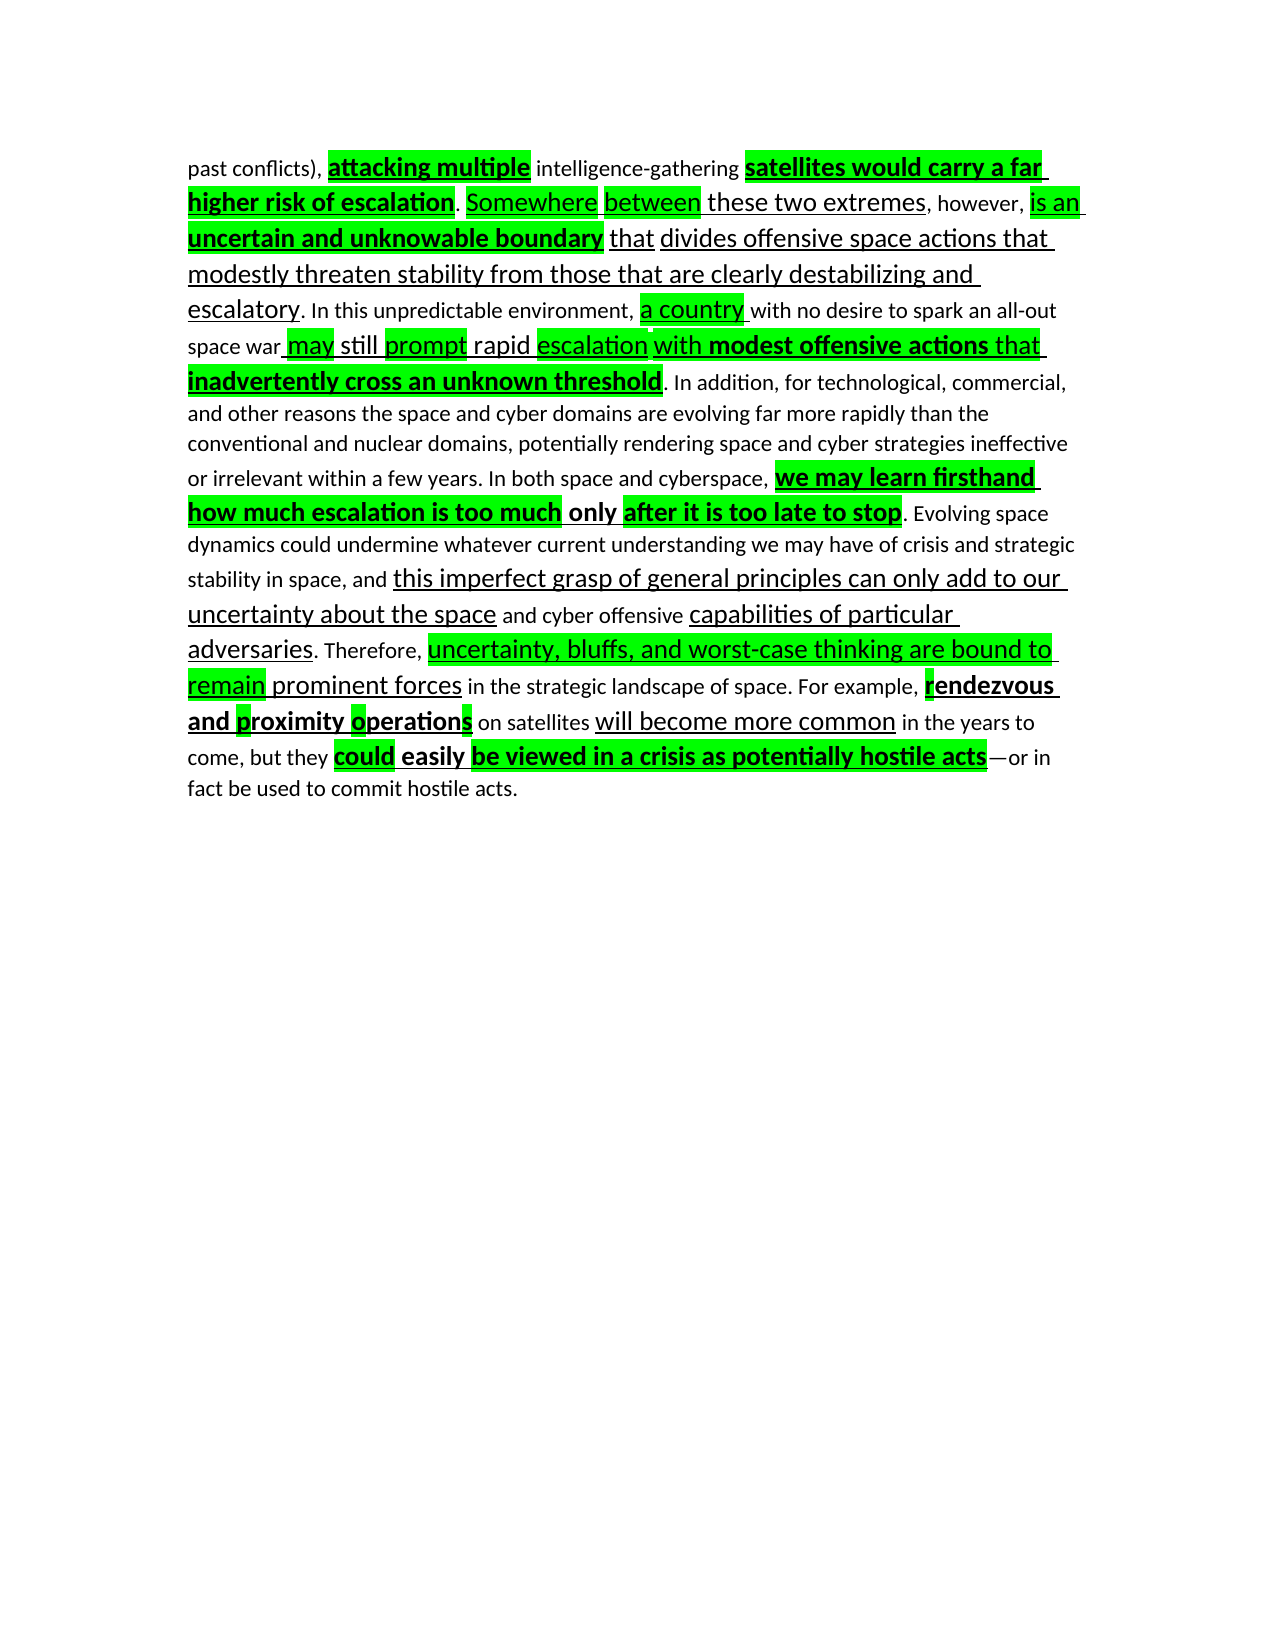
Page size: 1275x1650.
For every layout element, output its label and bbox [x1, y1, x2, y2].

text [187, 150, 1087, 803]
